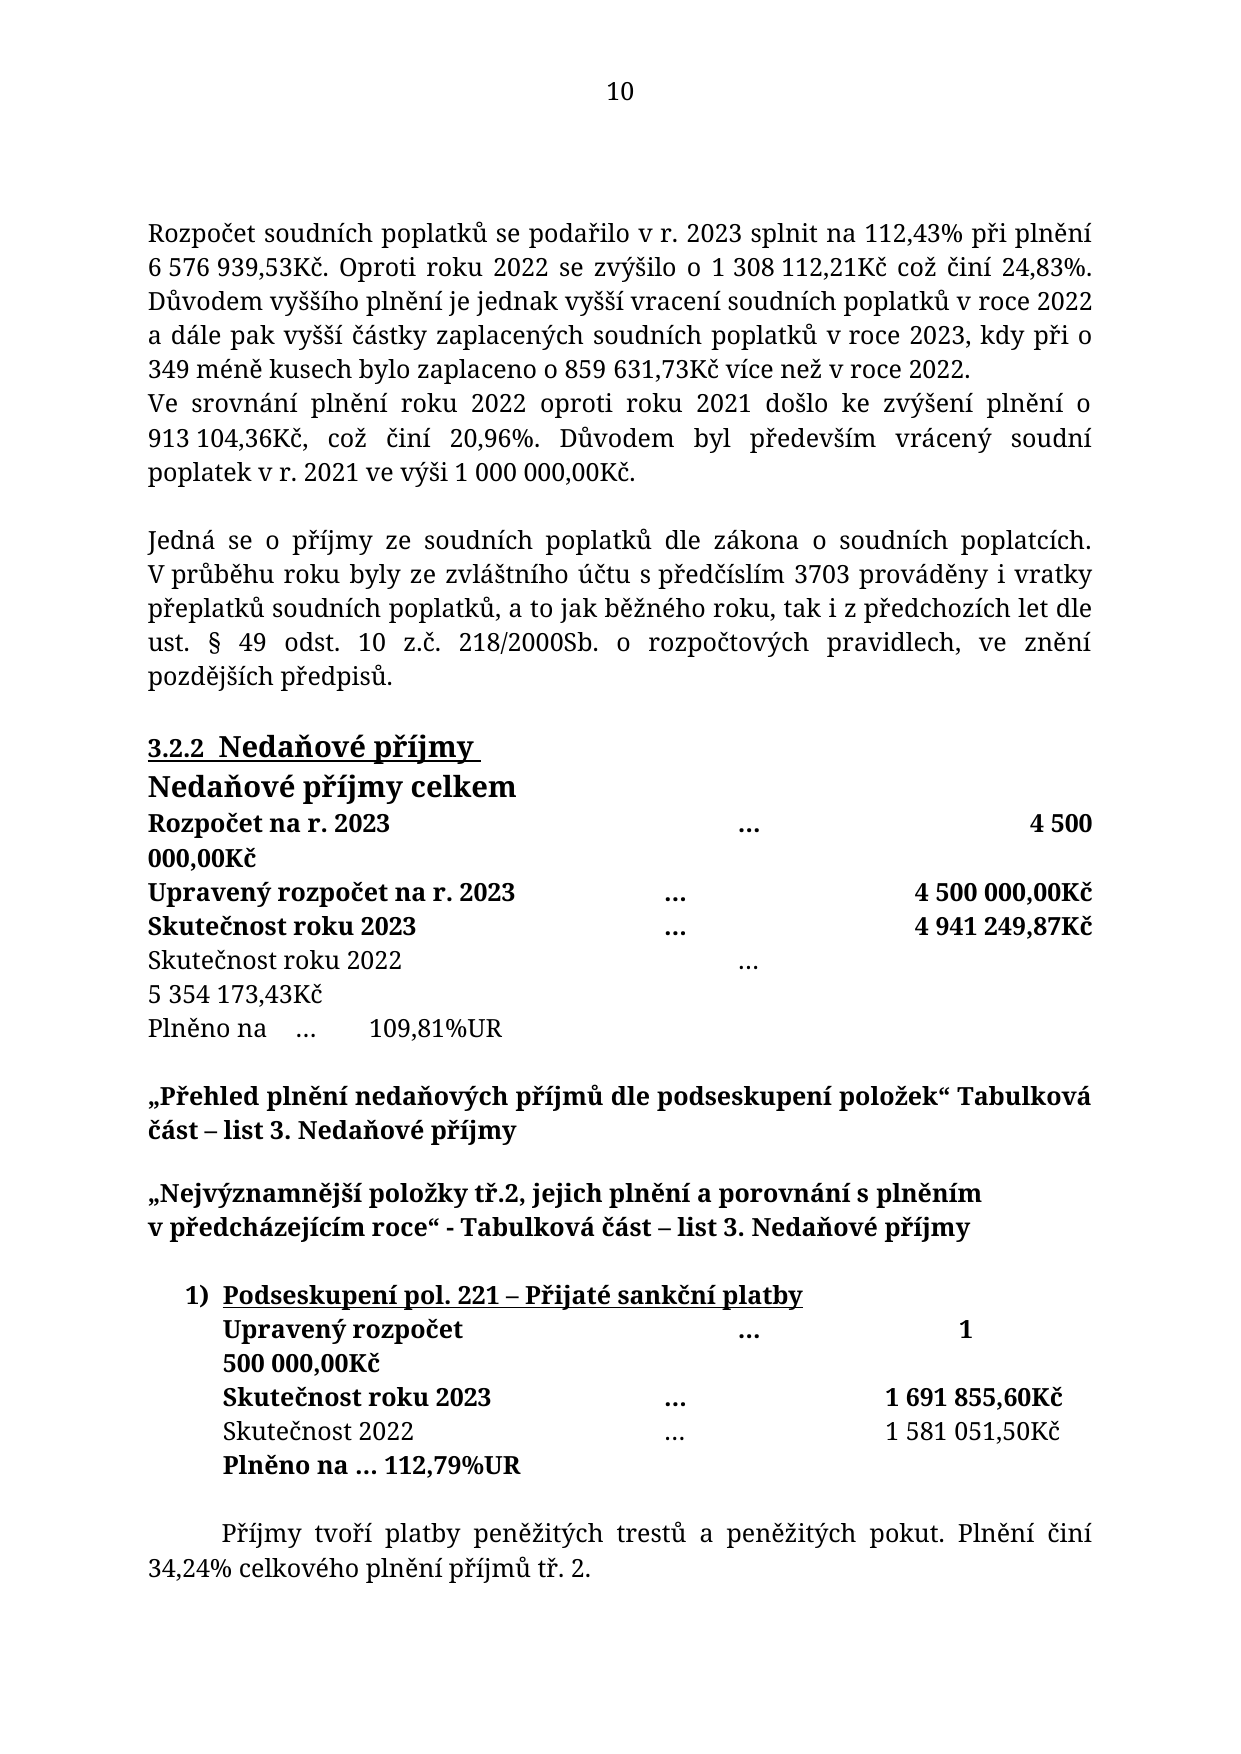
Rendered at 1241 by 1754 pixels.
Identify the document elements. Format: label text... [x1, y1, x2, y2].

text Upravený rozpočet na r. 2023 … 4 500 000,00Kč Skutečnost roku 2023 … 4 941 249,87Kč Skutečnost roku 2022 … 5 354 173,43Kč [148, 874, 1092, 1011]
text Plněno na … 109,81%UR [148, 1011, 1092, 1044]
list Upravený rozpočet … 1 500 000,00Kč [223, 1312, 1092, 1380]
list Plněno na … 112,79%UR [223, 1448, 1092, 1482]
list Skutečnost 2022 … 1 581 051,50Kč [223, 1414, 1092, 1448]
text Jedná se o příjmy ze soudních poplatků dle zákona o soudních poplatcích. V průběhu roku byly ze zvláštního účtu s předčíslím 3703 prováděny i vratky přeplatků soudních poplatků, a to jak běžného roku, tak i z předchozích let dle ust. § 49 odst. 10 z.č. 218/2000Sb. o rozpočtových pravidlech, ve znění pozdějších předpisů. [148, 522, 1092, 693]
text Příjmy tvoří platby peněžitých trestů a peněžitých pokut. Plnění činí 34,24% celkového plnění příjmů tř. 2. [148, 1516, 1092, 1584]
text Ve srovnání plnění roku 2022 oproti roku 2021 došlo ke zvýšení plnění o 913 104,36Kč, což činí 20,96%. Důvodem byl především vrácený soudní poplatek v r. 2021 ve výši 1 000 000,00Kč. [148, 386, 1092, 488]
text Rozpočet soudních poplatků se podařilo v r. 2023 splnit na 112,43% při plnění 6 576 939,53Kč. Oproti roku 2022 se zvýšilo o 1 308 112,21Kč což činí 24,83%. Důvodem vyššího plnění je jednak vyšší vracení soudních poplatků v roce 2022 a dále pak vyšší částky zaplacených soudních poplatků v roce 2023, kdy při o 349 méně kusech bylo zaplaceno o 859 631,73Kč více než v roce 2022. [148, 216, 1092, 386]
text Rozpočet na r. 2023 … 4 500 000,00Kč [148, 806, 1092, 874]
list Skutečnost roku 2023 … 1 691 855,60Kč [223, 1380, 1092, 1414]
text 3.2.2 Nedaňové příjmy [148, 727, 1092, 766]
list Podseskupení pol. 221 – Přijaté sankční platby [185, 1278, 1092, 1312]
text Nedaňové příjmy celkem [148, 766, 1092, 806]
text „Přehled plnění nedaňových příjmů dle podseskupení položek“ Tabulková část – list 3. Nedaňové příjmy [148, 1079, 1092, 1147]
text „Nejvýznamnější položky tř.2, jejich plnění a porovnání s plněním v předcházejícím roce“ - Tabulková část – list 3. Nedaňové příjmy [148, 1176, 1092, 1244]
